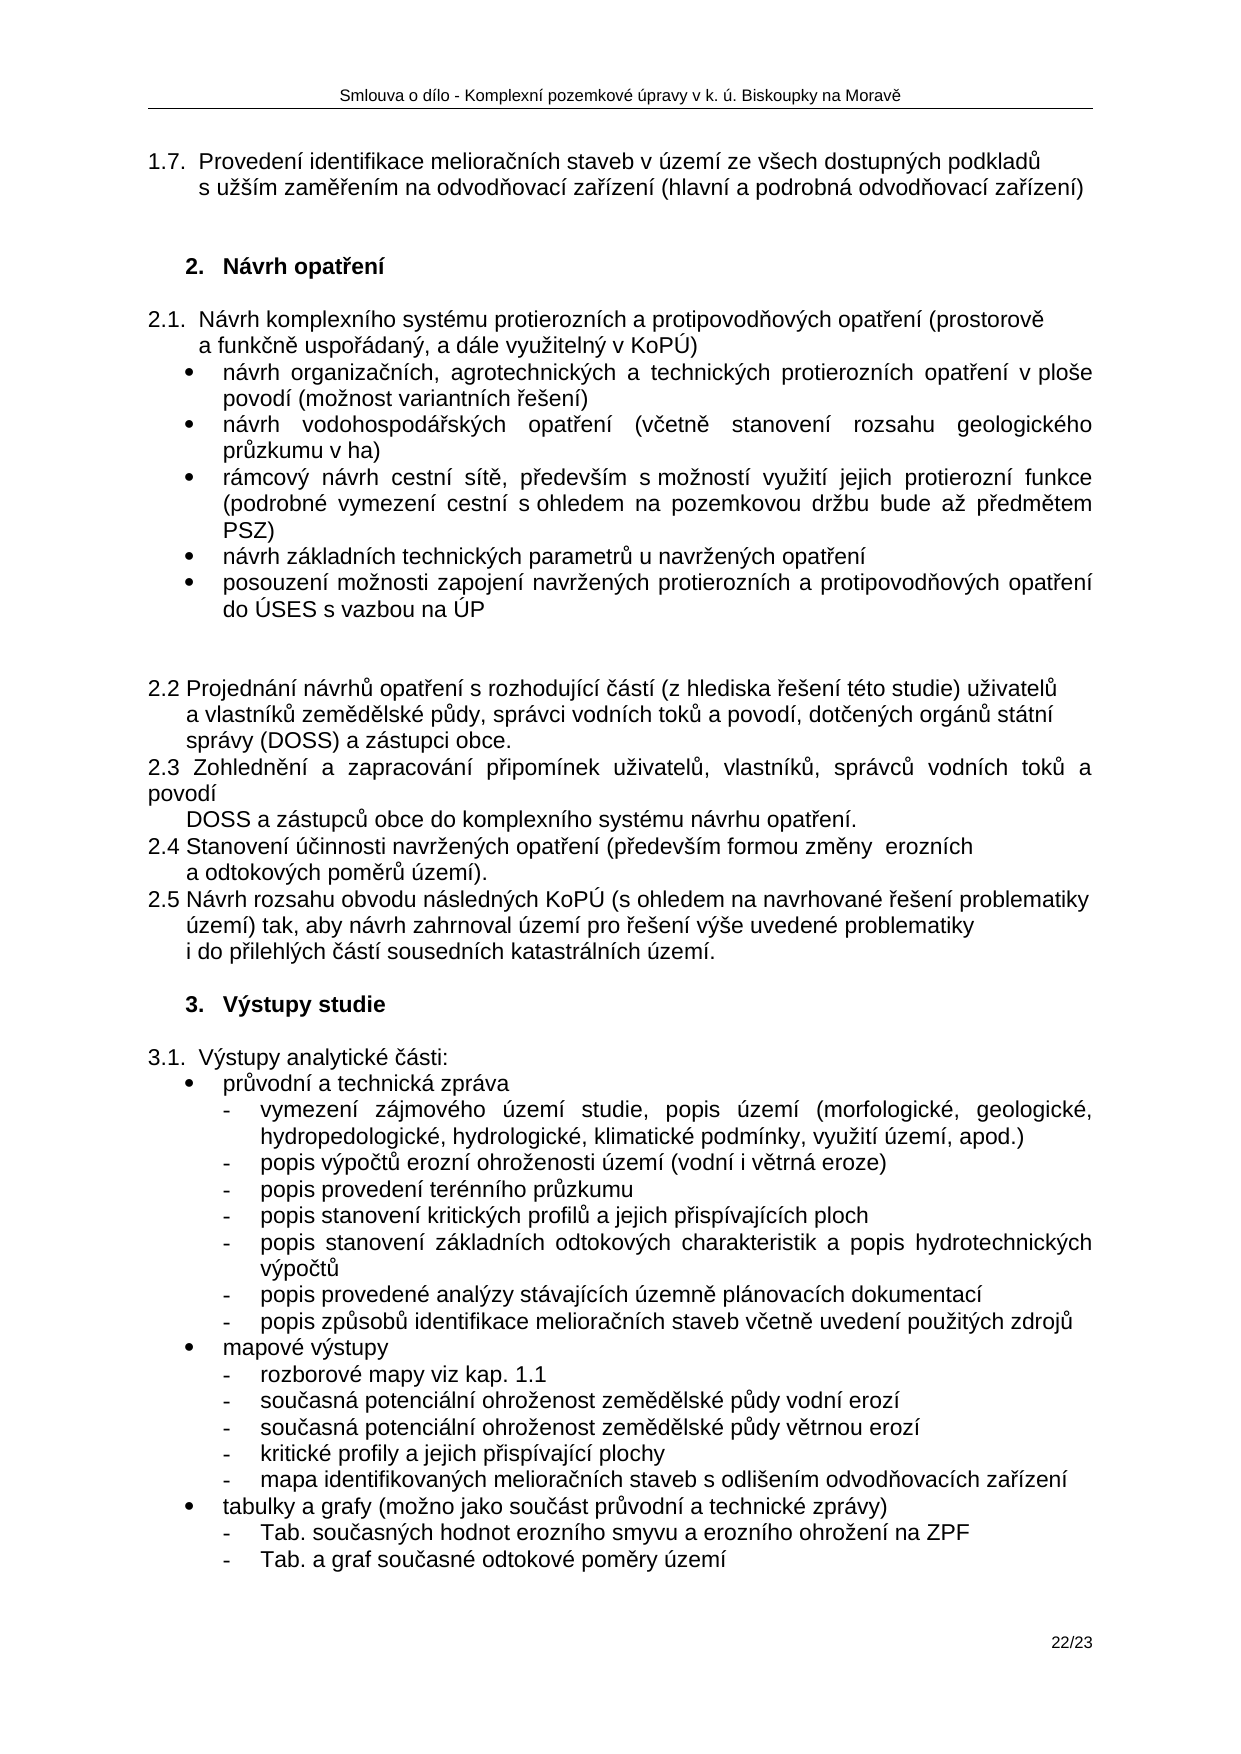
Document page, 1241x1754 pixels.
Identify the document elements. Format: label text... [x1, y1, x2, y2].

list vymezení zájmového území studie, popis území (morfologické, geologické, hydropedologické, hydrologické, klimatické podmínky, využití území, apod.) [223, 1096, 1093, 1149]
list mapové výstupy [185, 1334, 1093, 1361]
list rozborové mapy viz kap. 1.1 [223, 1361, 1093, 1387]
list současná potenciální ohroženost zemědělské půdy větrnou erozí [223, 1413, 1093, 1440]
text území) tak, aby návrh zahrnoval území pro řešení výše uvedené problematiky [148, 912, 1093, 938]
list popis stanovení základních odtokových charakteristik a popis hydrotechnických výpočtů [223, 1228, 1093, 1281]
list mapa identifikovaných melioračních staveb s odlišením odvodňovacích zařízení [223, 1466, 1093, 1493]
text správy (DOSS) a zástupci obce. [148, 727, 1093, 754]
text s užším zaměřením na odvodňovací zařízení (hlavní a podrobná odvodňovací zařízení) [148, 174, 1093, 200]
list průvodní a technická zpráva [185, 1070, 1093, 1096]
text 3.1. Výstupy analytické části: [148, 1044, 1093, 1070]
text 2.2 Projednání návrhů opatření s rozhodující částí (z hlediska řešení této studie) uživatelů [148, 675, 1093, 701]
list Tab. současných hodnot erozního smyvu a erozního ohrožení na ZPF [223, 1519, 1093, 1546]
list popis výpočtů erozní ohroženosti území (vodní i větrná eroze) [223, 1149, 1093, 1176]
text i do přilehlých částí sousedních katastrálních území. [148, 938, 1093, 964]
list popis provedení terénního průzkumu [223, 1176, 1093, 1202]
list návrh vodohospodářských opatření (včetně stanovení rozsahu geologického průzkumu v ha) [185, 411, 1093, 464]
list Tab. a graf současné odtokové poměry území [223, 1546, 1093, 1572]
text 1.7. Provedení identifikace melioračních staveb v území ze všech dostupných podkladů [148, 148, 1093, 174]
text 2.3 Zohlednění a zapracování připomínek uživatelů, vlastníků, správců vodních toků a povodí [148, 754, 1093, 806]
text 2.1. Návrh komplexního systému protierozních a protipovodňových opatření (prostorově [148, 306, 1093, 332]
list návrh základních technických parametrů u navržených opatření [185, 543, 1093, 569]
list posouzení možnosti zapojení navržených protierozních a protipovodňových opatření do ÚSES s vazbou na ÚP [185, 569, 1093, 622]
list rámcový návrh cestní sítě, především s možností využití jejich protierozní funkce (podrobné vymezení cestní s ohledem na pozemkovou držbu bude až předmětem PSZ) [185, 464, 1093, 543]
text a vlastníků zemědělské půdy, správci vodních toků a povodí, dotčených orgánů státní [148, 701, 1093, 727]
text 2.4 Stanovení účinnosti navržených opatření (především formou změny erozních [148, 833, 1093, 859]
text DOSS a zástupců obce do komplexního systému návrhu opatření. [148, 806, 1093, 833]
list Výstupy studie [185, 991, 1093, 1017]
list tabulky a grafy (možno jako součást průvodní a technické zprávy) [185, 1493, 1093, 1519]
list návrh organizačních, agrotechnických a technických protierozních opatření v ploše povodí (možnost variantních řešení) [185, 358, 1093, 411]
text 2.5 Návrh rozsahu obvodu následných KoPÚ (s ohledem na navrhované řešení problematiky [148, 886, 1093, 912]
list kritické profily a jejich přispívající plochy [223, 1440, 1093, 1466]
list popis stanovení kritických profilů a jejich přispívajících ploch [223, 1202, 1093, 1228]
text a odtokových poměrů území). [148, 859, 1093, 886]
text a funkčně uspořádaný, a dále využitelný v KoPÚ) [148, 332, 1093, 358]
list popis provedené analýzy stávajících územně plánovacích dokumentací [223, 1281, 1093, 1308]
list Návrh opatření [185, 253, 1093, 279]
list popis způsobů identifikace melioračních staveb včetně uvedení použitých zdrojů [223, 1308, 1093, 1334]
list současná potenciální ohroženost zemědělské půdy vodní erozí [223, 1387, 1093, 1413]
